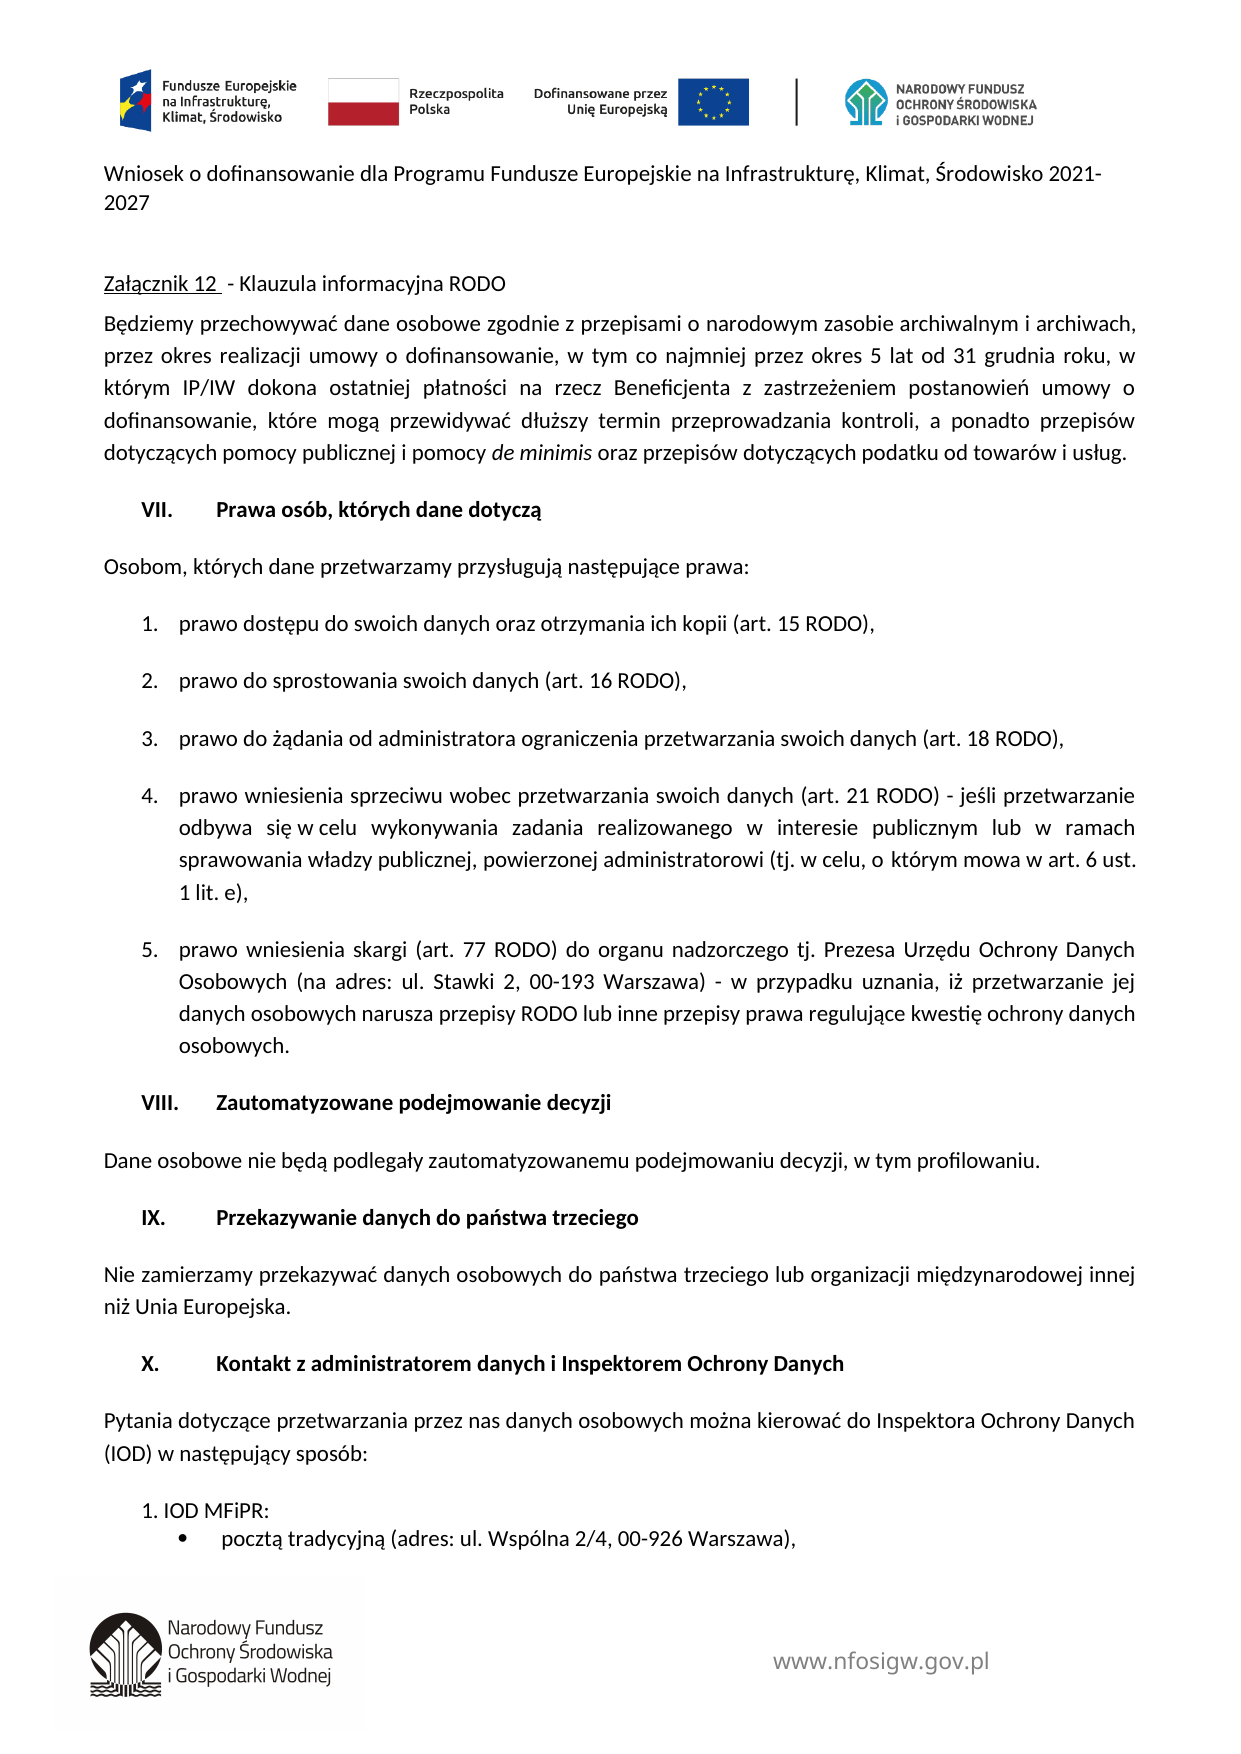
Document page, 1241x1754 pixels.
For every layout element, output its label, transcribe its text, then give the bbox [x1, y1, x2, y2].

list Prawa osób, których dane dotyczą [141, 495, 1137, 523]
text 1. IOD MFiPR: [141, 1496, 1137, 1524]
text Nie zamierzamy przekazywać danych osobowych do państwa trzeciego lub organizacji międzynarodowej innej niż Unia Europejska. [103, 1260, 1137, 1320]
text Dane osobowe nie będą podlegały zautomatyzowanemu podejmowaniu decyzji, w tym profilowaniu. [103, 1146, 1137, 1174]
list prawo do sprostowania swoich danych (art. 16 RODO), [141, 667, 1137, 695]
list prawo wniesienia skargi (art. 77 RODO) do organu nadzorczego tj. Prezesa Urzędu Ochrony Danych Osobowych (na adres: ul. Stawki 2, 00-193 Warszawa) - w przypadku uznania, iż przetwarzanie jej danych osobowych narusza przepisy RODO lub inne przepisy prawa regulujące kwestię ochrony danych osobowych. [141, 935, 1137, 1059]
text Będziemy przechowywać dane osobowe zgodnie z przepisami o narodowym zasobie archiwalnym i archiwach, przez okres realizacji umowy o dofinansowanie, w tym co najmniej przez okres 5 lat od 31 grudnia roku, w którym IP/IW dokona ostatniej płatności na rzecz Beneficjenta z zastrzeżeniem postanowień umowy o dofinansowanie, które mogą przewidywać dłuższy termin przeprowadzania kontroli, a ponadto przepisów dotyczących pomocy publicznej i pomocy de minimis oraz przepisów dotyczących podatku od towarów i usług. [103, 309, 1137, 466]
list prawo do żądania od administratora ograniczenia przetwarzania swoich danych (art. 18 RODO), [141, 724, 1137, 752]
picture [103, 53, 1049, 147]
picture [53, 1577, 366, 1731]
list Przekazywanie danych do państwa trzeciego [141, 1203, 1137, 1231]
list pocztą tradycyjną (adres: ul. Wspólna 2/4, 00-926 Warszawa), [178, 1524, 1137, 1552]
text Pytania dotyczące przetwarzania przez nas danych osobowych można kierować do Inspektora Ochrony Danych (IOD) w następujący sposób: [103, 1407, 1137, 1467]
text Osobom, których dane przetwarzamy przysługują następujące prawa: [103, 552, 1137, 580]
list Kontakt z administratorem danych i Inspektorem Ochrony Danych [141, 1349, 1137, 1377]
list prawo dostępu do swoich danych oraz otrzymania ich kopii (art. 15 RODO), [141, 609, 1137, 637]
list Zautomatyzowane podejmowanie decyzji [141, 1088, 1137, 1117]
list prawo wniesienia sprzeciwu wobec przetwarzania swoich danych (art. 21 RODO) - jeśli przetwarzanie odbywa się w celu wykonywania zadania realizowanego w interesie publicznym lub w ramach sprawowania władzy publicznej, powierzonej administratorowi (tj. w celu, o którym mowa w art. 6 ust. 1 lit. e), [141, 781, 1137, 906]
